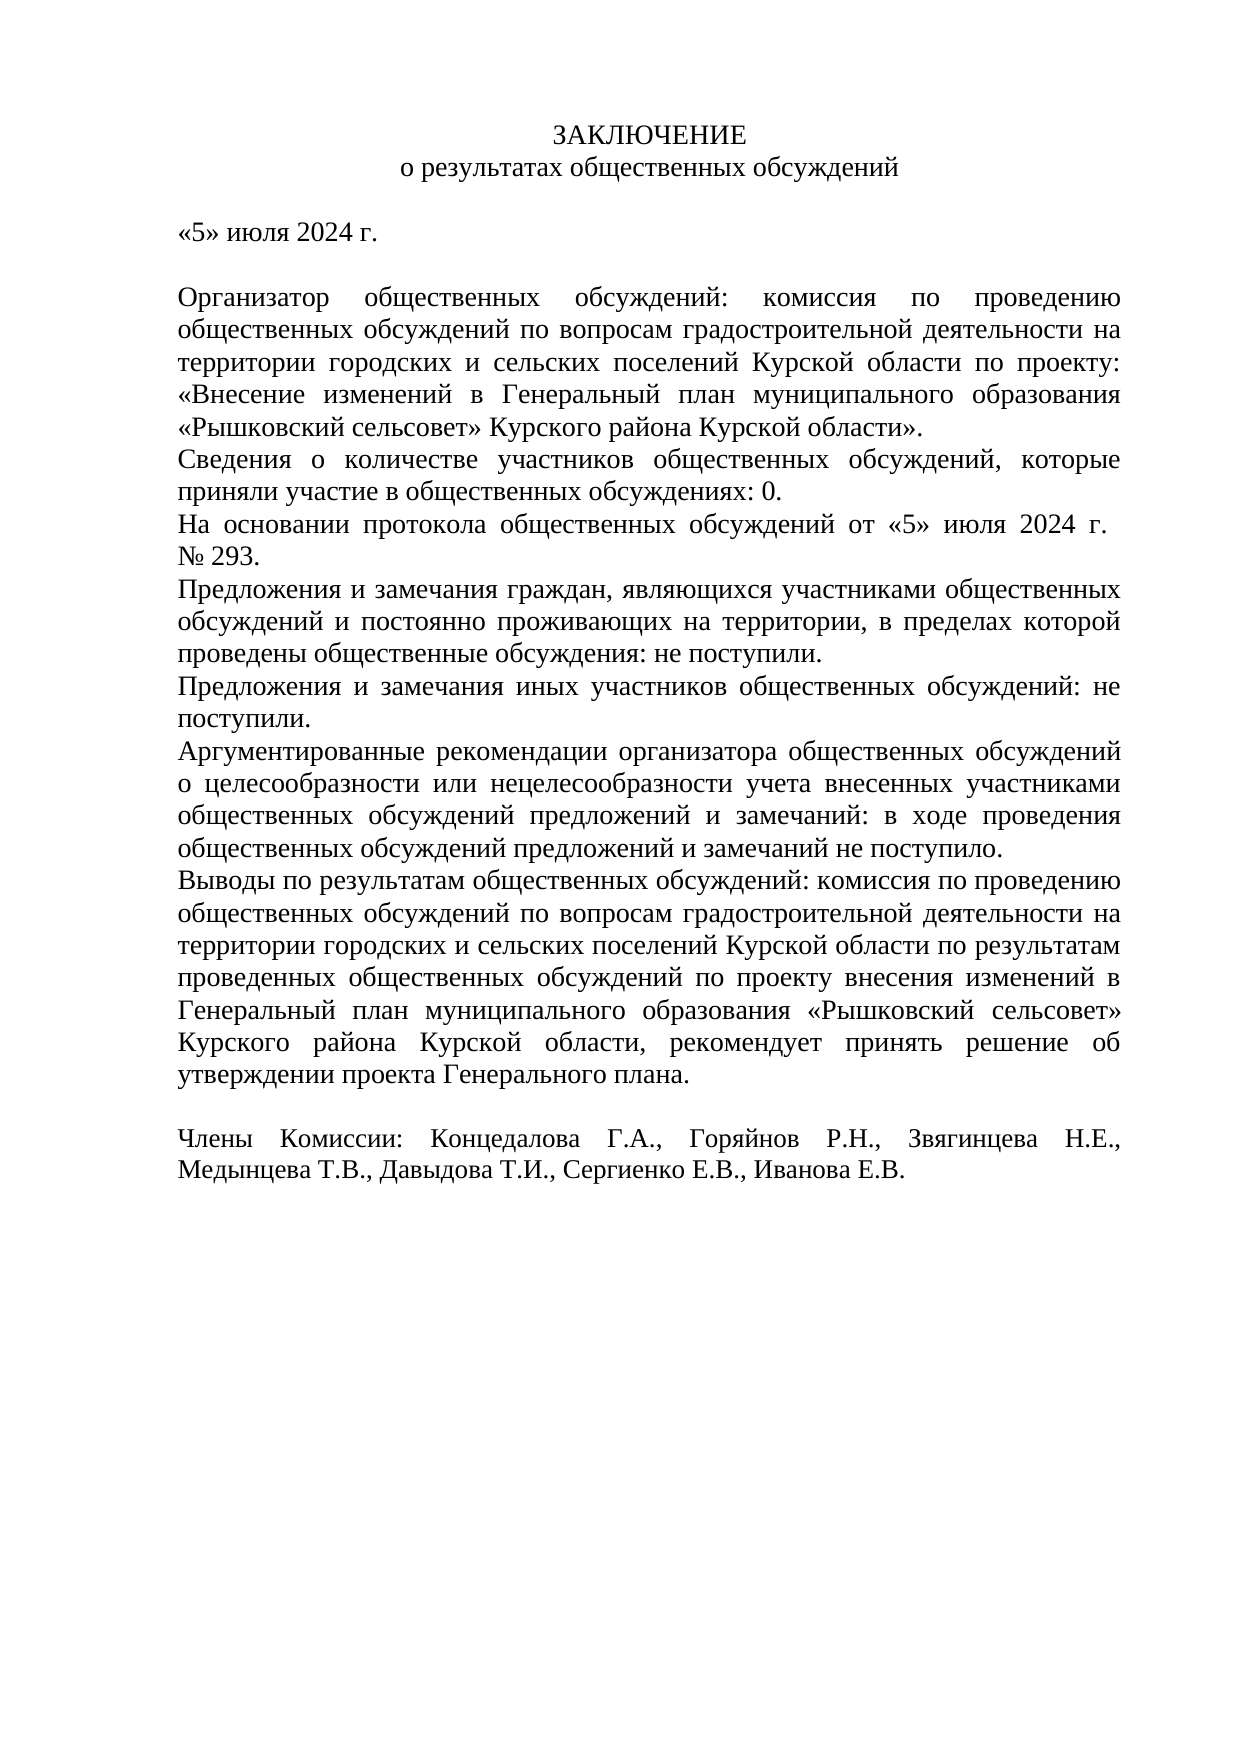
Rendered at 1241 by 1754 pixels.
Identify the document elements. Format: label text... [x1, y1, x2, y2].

text Сведения о количестве участников общественных обсуждений, которые приняли участие в общественных обсуждениях: 0. [177, 442, 1122, 507]
text Члены Комиссии: Концедалова Г.А., Горяйнов Р.Н., Звягинцева Н.Е., Медынцева Т.В., Давыдова Т.И., Сергиенко Е.В., Иванова Е.В. [177, 1122, 1122, 1185]
text ЗАКЛЮЧЕНИЕ [177, 118, 1122, 151]
text Организатор общественных обсуждений: комиссия по проведению общественных обсуждений по вопросам градостроительной деятельности на территории городских и сельских поселений Курской области по проекту: «Внесение изменений в Генеральный план муниципального образования «Рышковский сельсовет» Курского района Курской области». [177, 280, 1122, 442]
text Предложения и замечания иных участников общественных обсуждений: не поступили. [177, 669, 1122, 734]
text «5» июля 2024 г. [177, 183, 1122, 248]
text На основании протокола общественных обсуждений от «5» июля 2024 г. № 293. [177, 507, 1122, 572]
text о результатах общественных обсуждений [177, 151, 1122, 183]
text Аргументированные рекомендации организатора общественных обсуждений о целесообразности или нецелесообразности учета внесенных участниками общественных обсуждений предложений и замечаний: в ходе проведения общественных обсуждений предложений и замечаний не поступило. [177, 734, 1122, 863]
text Предложения и замечания граждан, являющихся участниками общественных обсуждений и постоянно проживающих на территории, в пределах которой проведены общественные обсуждения: не поступили. [177, 572, 1122, 669]
text Выводы по результатам общественных обсуждений: комиссия по проведению общественных обсуждений по вопросам градостроительной деятельности на территории городских и сельских поселений Курской области по результатам проведенных общественных обсуждений по проекту внесения изменений в Генеральный план муниципального образования «Рышковский сельсовет» Курского района Курской области, рекомендует принять решение об утверждении проекта Генерального плана. [177, 863, 1122, 1090]
